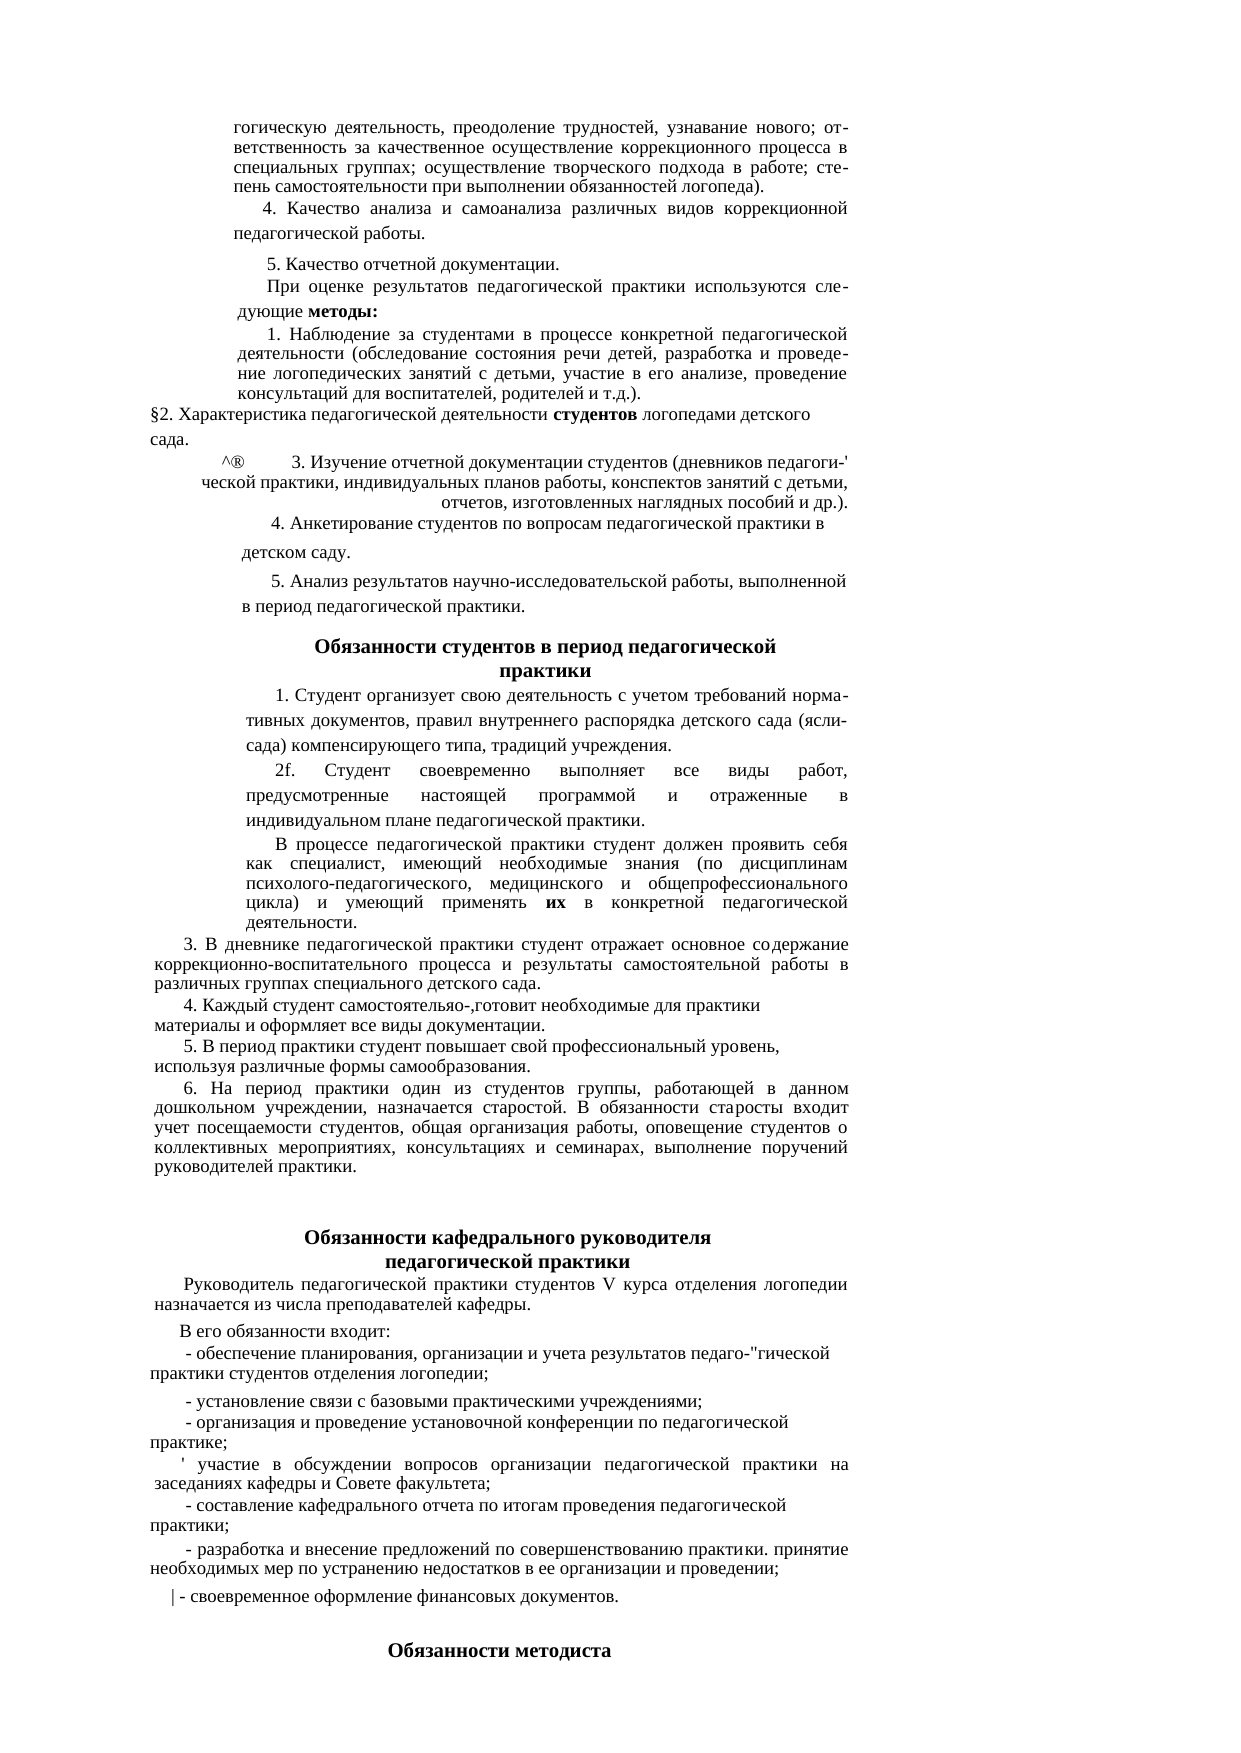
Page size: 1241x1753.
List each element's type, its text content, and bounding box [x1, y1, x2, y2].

text 1. Наблюдение за студентами в процессе конкретной педагогической деятельности (обследование состояния речи детей, разработка и проведение логопедических занятий с детьми, участие в его анализе, проведение консультаций для воспитателей, родителей и т.д.). [237, 324, 848, 403]
text В его обязанности входит: [179, 1320, 848, 1342]
text 5. Анализ результатов научно-исследовательской работы, выполненной в период педагогической практики. [242, 569, 848, 616]
text - обеспечение планирования, организации и учета результатов педаго-"гической практики студентов отделения логопедии; [150, 1344, 848, 1383]
text ^® 3. Изучение отчетной документации студентов (дневников педагоги-' ческой практики, индивидуальных планов работы, конспектов занятий с детьми, отчетов, изготовленных наглядных пособий и др.). [150, 453, 848, 512]
text 3. В дневнике педагогической практики студент отражает основное содержание коррекционно-воспитательного процесса и результаты самостоятельной работы в различных группах специального детского сада. [154, 935, 848, 994]
text Обязанности кафедрального руководителя педагогической практики [229, 1225, 786, 1273]
text - разработка и внесение предложений по совершенствованию практики. принятие необходимых мер по устранению недостатков в ее организации и проведении; [150, 1539, 848, 1579]
text 5. В период практики студент повышает свой профессиональный уровень, используя различные формы самообразования. [154, 1037, 848, 1076]
text | - своевременное оформление финансовых документов. [171, 1585, 848, 1606]
text 2f. Студент своевременно выполняет все виды работ, предусмотренные настоящей программой и отраженные в индивидуальном плане педагогической практики. [246, 759, 848, 831]
text - организация и проведение установочной конференции по педагогической практике; [150, 1413, 848, 1452]
text 5. Качество отчетной документации. [237, 253, 848, 274]
text Руководитель педагогической практики студентов V курса отделения логопедии назначается из числа преподавателей кафедры. [154, 1275, 848, 1314]
text ' участие в обсуждении вопросов организации педагогической практики на заседаниях кафедры и Совете факультета; [154, 1454, 848, 1494]
text - установление связи с базовыми практическими учреждениями; [150, 1389, 848, 1411]
text - составление кафедрального отчета по итогам проведения педагогической практики; [150, 1496, 848, 1535]
text 6. На период практики один из студентов группы, работающей в данном дошкольном учреждении, назначается старостой. В обязанности старосты входит учет посещаемости студентов, общая организация работы, оповещение студентов о коллективных мероприятиях, консультациях и семинарах, выполнение поручений руководителей практики. [154, 1078, 848, 1177]
text §2. Характеристика педагогической деятельности студентов логопедами детского сада. [150, 403, 848, 450]
text 1. Студент организует свою деятельность с учетом требований нормативных документов, правил внутреннего распорядка детского сада (ясли-сада) компенсирующего типа, традиций учреждения. [246, 684, 848, 756]
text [233, 118, 848, 197]
text При оценке результатов педагогической практики используются следующие методы: [237, 274, 848, 321]
text 4. Качество анализа и самоанализа различных видов коррекционной педагогической работы. [233, 197, 848, 243]
text 4. Анкетирование студентов по вопросам педагогической практики в детском саду. [242, 512, 848, 562]
text Обязанности студентов в период педагогической практики [283, 634, 807, 682]
text Обязанности методиста [150, 1638, 848, 1662]
text В процессе педагогической практики студент должен проявить себя как специалист, имеющий необходимые знания (по дисциплинам психолого-педагогического, медицинского и общепрофессионального цикла) и умеющий применять их в конкретной педагогической деятельности. [246, 834, 848, 933]
text 4. Каждый студент самостоятельяо-,готовит необходимые для практики материалы и оформляет все виды документации. [154, 996, 848, 1035]
